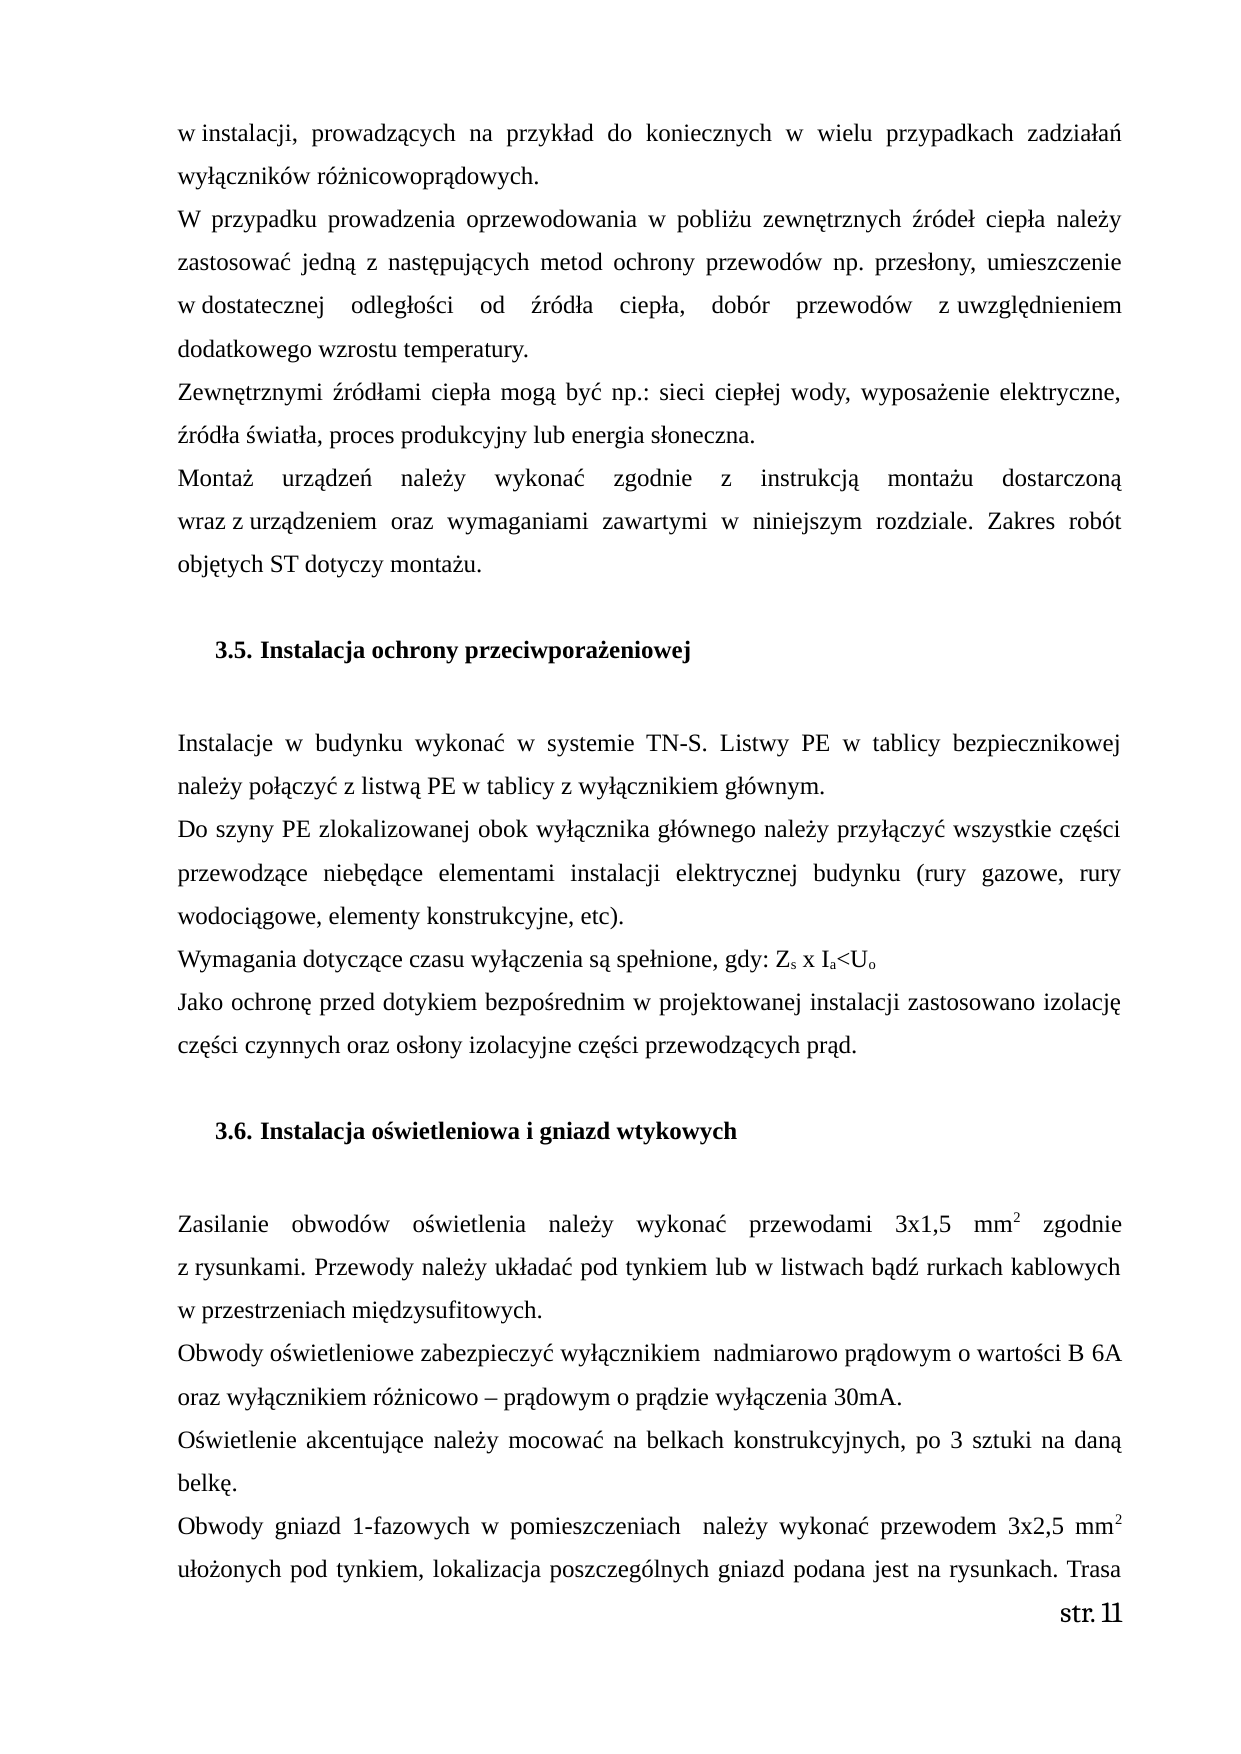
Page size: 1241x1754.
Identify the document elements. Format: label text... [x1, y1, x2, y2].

text Jako ochronę przed dotykiem bezpośrednim w projektowanej instalacji zastosowano izolację części czynnych oraz osłony izolacyjne części przewodzących prąd. [177, 987, 1122, 1059]
text Do szyny PE zlokalizowanej obok wyłącznika głównego należy przyłączyć wszystkie części przewodzące niebędące elementami instalacji elektrycznej budynku (rury gazowe, rury wodociągowe, elementy konstrukcyjne, etc). [177, 814, 1122, 929]
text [177, 118, 1122, 190]
text Montaż urządzeń należy wykonać zgodnie z instrukcją montażu dostarczoną wraz z urządzeniem oraz wymaganiami zawartymi w niniejszym rozdziale. Zakres robót objętych ST dotyczy montażu. [177, 463, 1122, 578]
text Wymagania dotyczące czasu wyłączenia są spełnione, gdy: Zs x Ia<Uo [177, 944, 1122, 973]
text Instalacje w budynku wykonać w systemie TN-S. Listwy PE w tablicy bezpiecznikowej należy połączyć z listwą PE w tablicy z wyłącznikiem głównym. [177, 728, 1122, 800]
subtitle Instalacja ochrony przeciwporażeniowej [215, 636, 1122, 664]
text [177, 1511, 1122, 1583]
text Zewnętrznymi źródłami ciepła mogą być np.: sieci ciepłej wody, wyposażenie elektryczne, źródła światła, proces produkcyjny lub energia słoneczna. [177, 377, 1122, 449]
text Zasilanie obwodów oświetlenia należy wykonać przewodami 3x1,5 mm2 zgodnie z rysunkami. Przewody należy układać pod tynkiem lub w listwach bądź rurkach kablowych w przestrzeniach międzysufitowych. [177, 1209, 1122, 1324]
subtitle Instalacja oświetleniowa i gniazd wtykowych [215, 1116, 1122, 1145]
text Oświetlenie akcentujące należy mocować na belkach konstrukcyjnych, po 3 sztuki na daną belkę. [177, 1425, 1122, 1497]
text W przypadku prowadzenia oprzewodowania w pobliżu zewnętrznych źródeł ciepła należy zastosować jedną z następujących metod ochrony przewodów np. przesłony, umieszczenie w dostatecznej odległości od źródła ciepła, dobór przewodów z uwzględnieniem dodatkowego wzrostu temperatury. [177, 204, 1122, 362]
text Obwody oświetleniowe zabezpieczyć wyłącznikiem nadmiarowo prądowym o wartości B 6A oraz wyłącznikiem różnicowo – prądowym o prądzie wyłączenia 30mA. [177, 1338, 1122, 1410]
